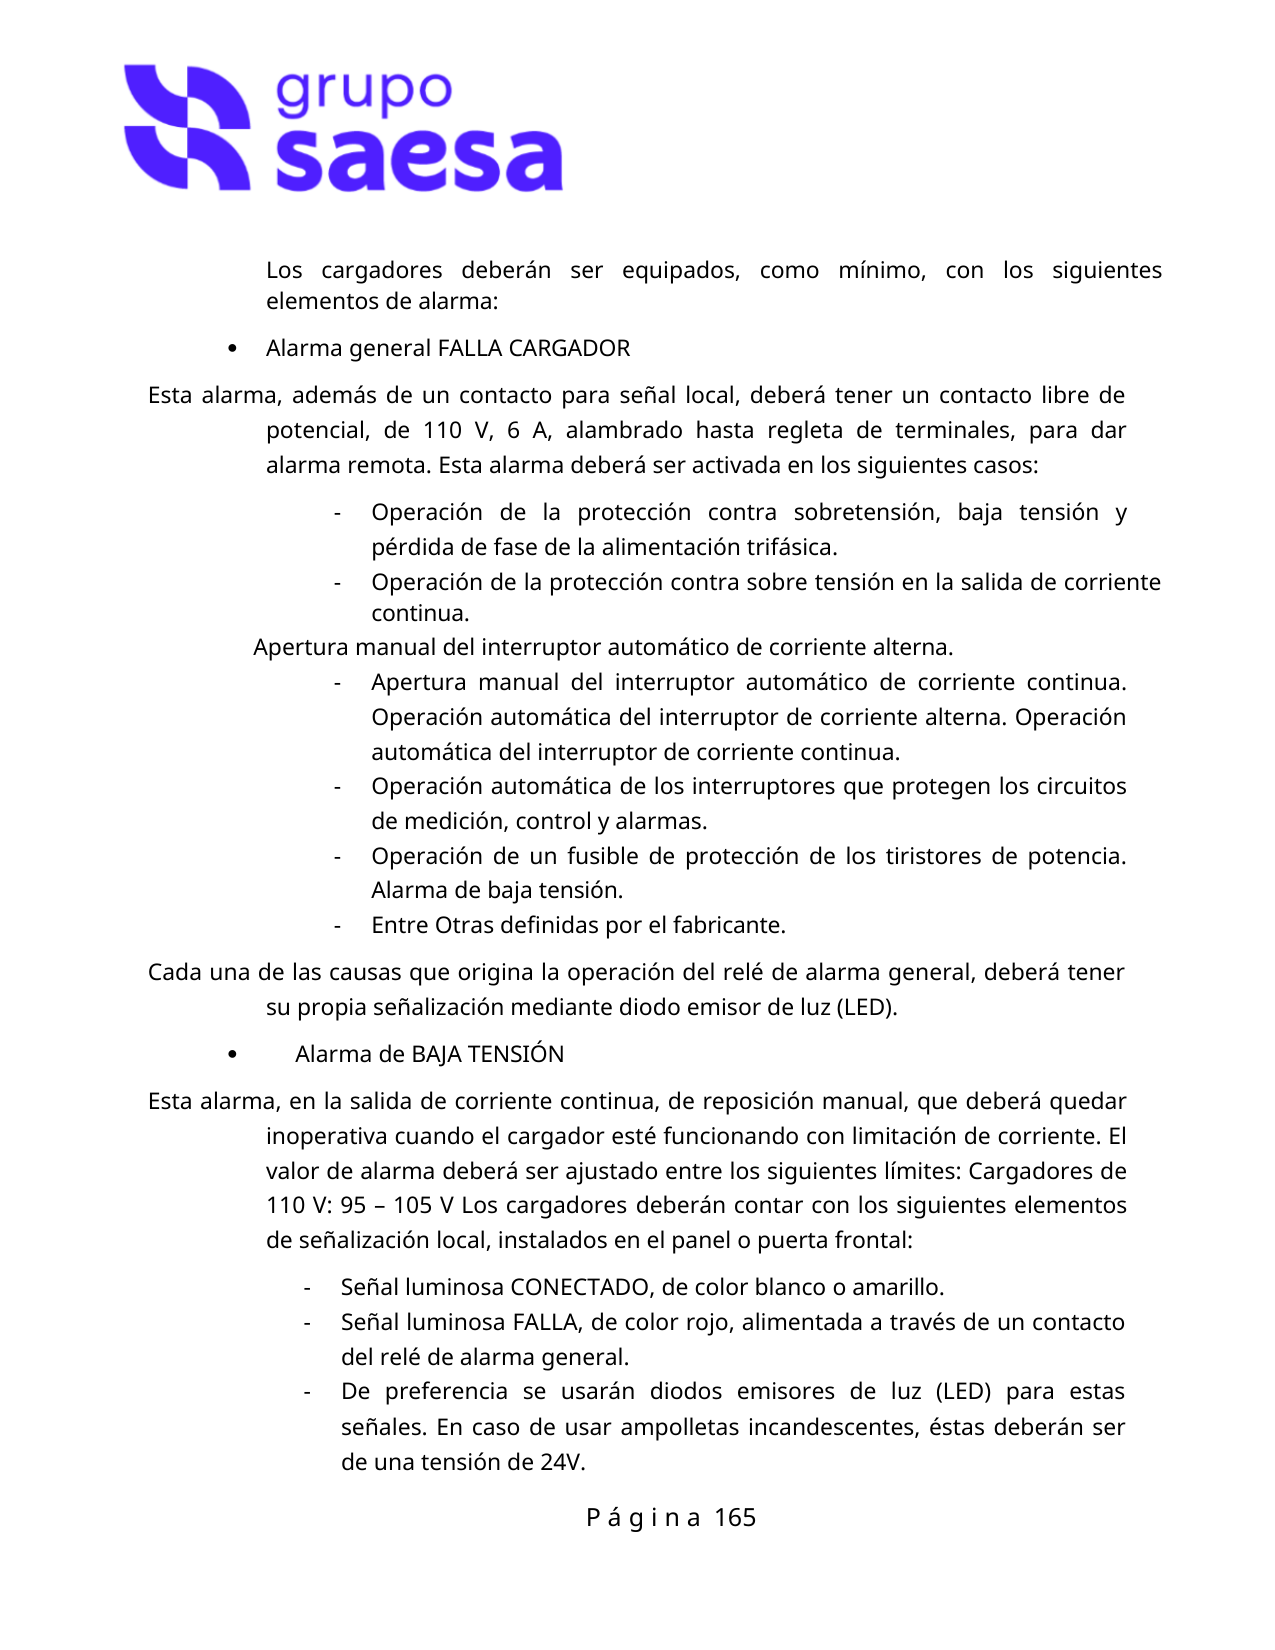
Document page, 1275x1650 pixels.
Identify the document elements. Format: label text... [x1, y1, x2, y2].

list Operación de la protección contra sobre tensión en la salida de corriente continua. [333, 566, 1162, 628]
list Operación de la protección contra sobretensión, baja tensión y pérdida de fase de la alimentación trifásica. [333, 496, 1127, 562]
list Alarma general FALLA CARGADOR [228, 332, 1162, 363]
list Entre Otras definidas por el fabricante. [333, 909, 1162, 940]
list Operación automática de los interruptores que protegen los circuitos de medición, control y alarmas. [333, 770, 1127, 836]
list De preferencia se usarán diodos emisores de luz (LED) para estas señales. En caso de usar ampolletas incandescentes, éstas deberán ser de una tensión de 24V. [303, 1375, 1127, 1477]
picture [112, 55, 569, 196]
text Cada una de las causas que origina la operación del relé de alarma general, deberá tener su propia señalización mediante diodo emisor de luz (LED). [148, 956, 1127, 1022]
list Señal luminosa CONECTADO, de color blanco o amarillo. [303, 1271, 1162, 1302]
text Esta alarma, en la salida de corriente continua, de reposición manual, que deberá quedar inoperativa cuando el cargador esté funcionando con limitación de corriente. El valor de alarma deberá ser ajustado entre los siguientes límites: Cargadores de 110 V: 95 – 105 V Los cargadores deberán contar con los siguientes elementos de señalización local, instalados en el panel o puerta frontal: [148, 1085, 1128, 1255]
list Operación de un fusible de protección de los tiristores de potencia. Alarma de baja tensión. [333, 839, 1128, 906]
list Apertura manual del interruptor automático de corriente continua. Operación automática del interruptor de corriente alterna. Operación automática del interruptor de corriente continua. [333, 666, 1128, 767]
text Esta alarma, además de un contacto para señal local, deberá tener un contacto libre de potencial, de 110 V, 6 A, alambrado hasta regleta de terminales, para dar alarma remota. Esta alarma deberá ser activada en los siguientes casos: [148, 379, 1127, 480]
list Señal luminosa FALLA, de color rojo, alimentada a través de un contacto del relé de alarma general. [303, 1306, 1127, 1372]
text Apertura manual del interruptor automático de corriente alterna. [253, 631, 1162, 663]
text Los cargadores deberán ser equipados, como mínimo, con los siguientes elementos de alarma: [266, 254, 1162, 316]
list Alarma de BAJA TENSIÓN [228, 1038, 1162, 1069]
